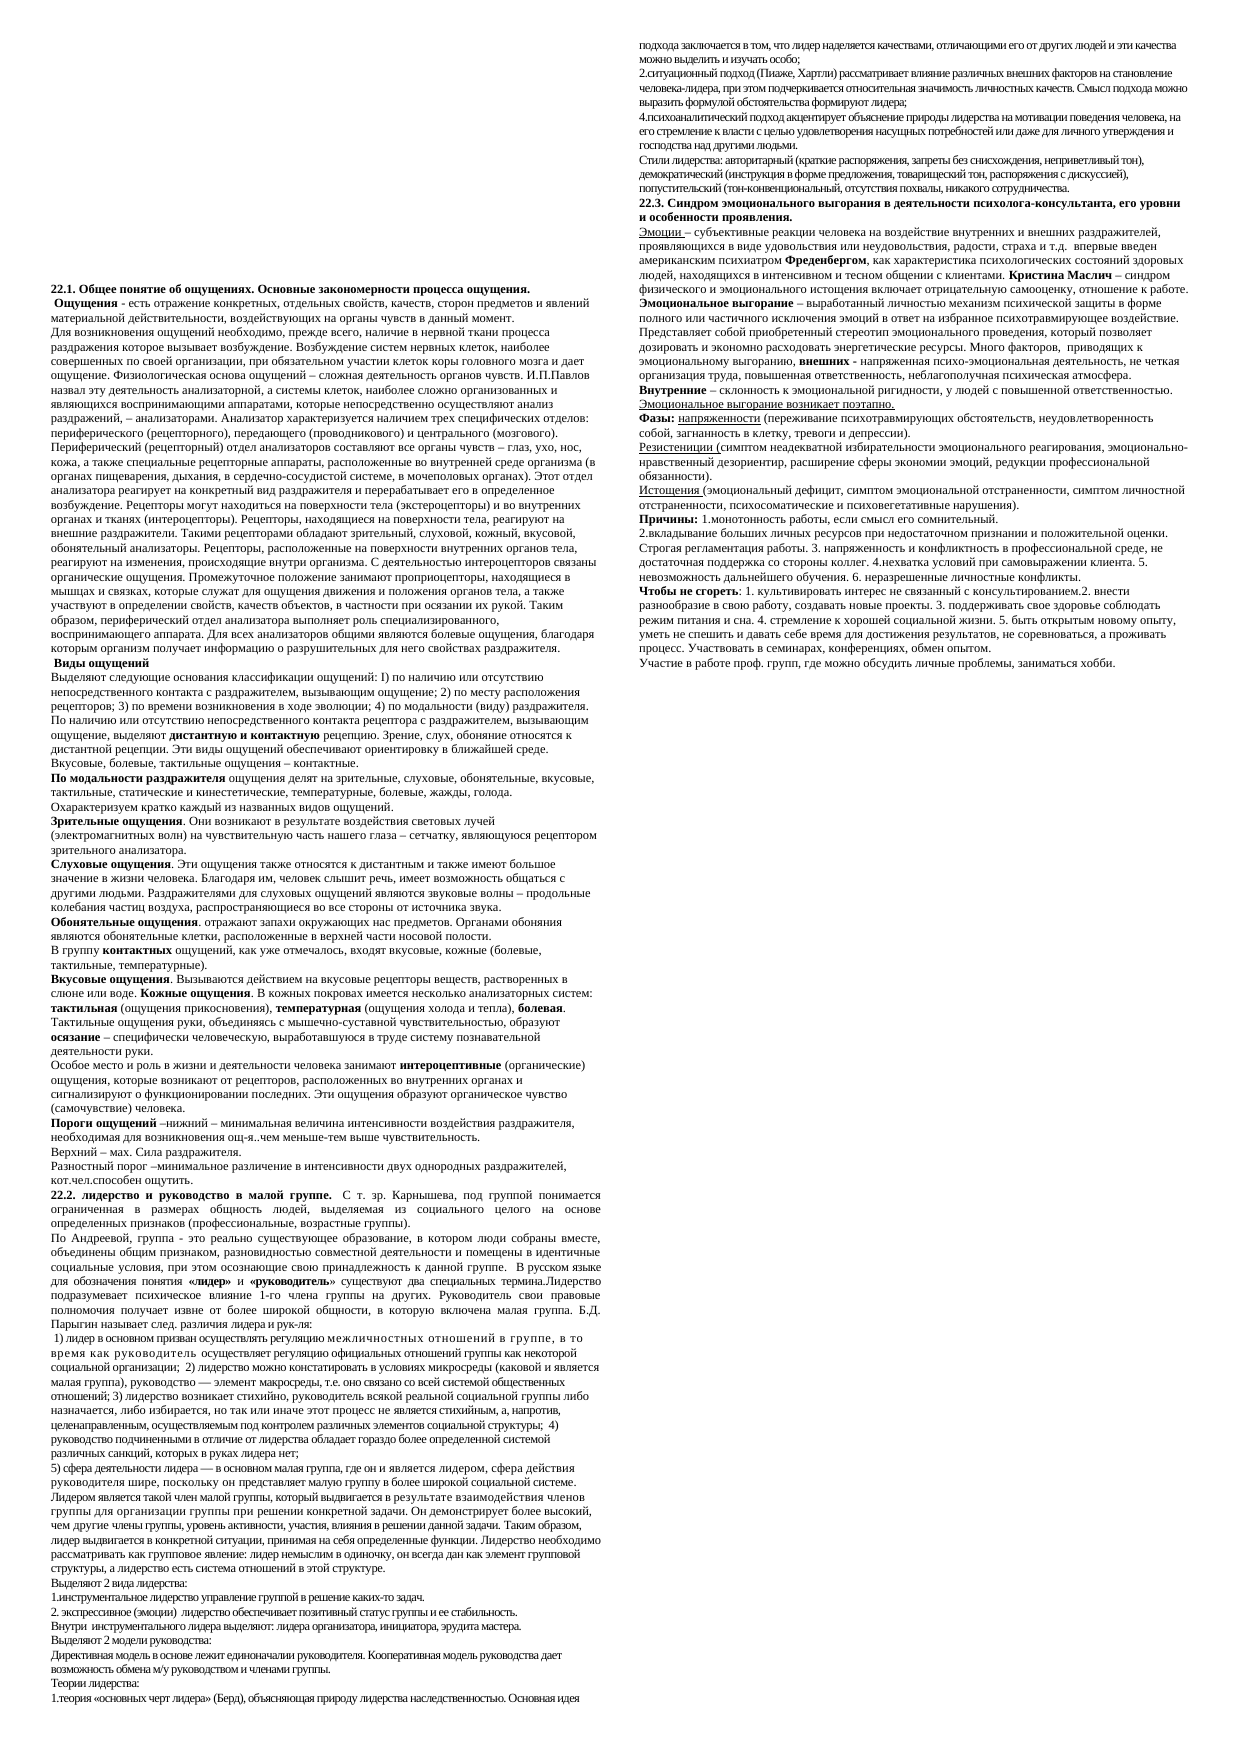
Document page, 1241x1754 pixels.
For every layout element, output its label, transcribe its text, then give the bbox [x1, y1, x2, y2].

text Выделяют 2 модели руководства: [51, 1633, 601, 1647]
subtitle Ощущения - есть отражение конкретных, отдельных свойств, качеств, сторон предметов и явлений материальной действительности, воздействующих на органы чувств в данный момент. [51, 296, 601, 325]
text Выделяют 2 вида лидерства: [51, 1576, 601, 1590]
text Стили лидерства: авторитарный (краткие распоряжения, запреты без снисхождения, неприветливый тон), демократический (инструкция в форме предложения, товарищеский тон, распоряжения с дискуссией), попустительский (тон-конвенциональный, отсутствия похвалы, никакого сотрудничества. [639, 152, 1190, 196]
text 2. экспрессивное (эмоции) лидерство обеспечивает позитивный статус группы и ее стабильность. [51, 1604, 601, 1619]
text Разностный порог –минимальное различение в интенсивности двух однородных раздражителей, кот.чел.способен ощутить. [51, 1159, 601, 1187]
text Охарактеризуем кратко каждый из названных видов ощущений. [51, 799, 601, 814]
text 1.инструментальное лидерство управление группой в решение каких-то задач. [51, 1590, 601, 1604]
text Истощения (эмоциональный дефицит, симптом эмоциональной отстраненности, симптом личностной отстраненности, психосоматические и психовегетативные нарушения). [639, 483, 1190, 512]
text 1.теория «основных черт лидера» (Берд), объясняющая природу лидерства наследственностью. Основная идея подхода заключается в том, что лидер наделяется качествами, отличающими его от других людей и эти качества можно выделить и изучать особо; [639, 37, 1190, 66]
text По Андреевой, группа - это реально существующее образование, в котором люди собраны вместе, объединены общим признаком, разновидностью совместной деятельности и помещены в идентичные социальные условия, при этом осознающие свою принадлежность к данной группе. В русском языке для обозначения понятия «лидер» и «руководитель» существуют два специальных термина.Лидерство подразумевает психическое влияние 1-го члена группы на других. Руководитель свои правовые полномочия получает извне от более широкой общности, в которую включена малая группа. Б.Д. Парыгин называет след. различия лидера и рук-ля: [51, 1231, 601, 1331]
text 22.3. Синдром эмоционального выгорания в деятельности психолога-консультанта, его уровни и особенности проявления. [639, 196, 1190, 224]
text Верхний – мах. Сила раздражителя. [51, 1144, 601, 1159]
text Эмоциональное выгорание возникает поэтапно. [639, 397, 1190, 411]
text 5) сфера деятельности лидера — в основном малая группа, где он и является лидером, сфера действия руководителя шире, поскольку он представляет малую группу в более широкой социальной системе. [51, 1461, 601, 1489]
text 22.2. лидерство и руководство в малой группе. С т. зр. Карнышева, под группой понимается ограниченная в размерах общность людей, выделяемая из социального целого на основе определенных признаков (профессиональные, возрастные группы). [51, 1187, 601, 1231]
text Вкусовые ощущения. Вызываются действием на вкусовые рецепторы веществ, растворенных в слюне или воде. Кожные ощущения. В кожных покровах имеется несколько анализаторных систем: тактильная (ощущения прикосновения), температурная (ощущения холода и тепла), болевая. Тактильные ощущения руки, объединяясь с мышечно-суставной чувствительностью, образуют осязание – специфически человеческую, выработавшуюся в труде систему познавательной деятельности руки. [51, 972, 601, 1058]
text Выделяют следующие основания классификации ощущений: I) по наличию или отсутствию непосредственного контакта с раздражителем, вызывающим ощущение; 2) по месту расположения рецепторов; 3) по времени возникновения в ходе эволюции; 4) по модальности (виду) раздражителя. [51, 670, 601, 713]
text Фазы: напряженности (переживание психотравмирующих обстоятельств, неудовлетворенность собой, загнанность в клетку, тревоги и депрессии). [639, 411, 1190, 440]
text Для возникновения ощущений необходимо, прежде всего, наличие в нервной ткани процесса раздражения которое вызывает возбуждение. Возбуждение систем нервных клеток, наиболее совершенных по своей организации, при обязательном участии клеток коры головного мозга и дает ощущение. Физиологическая основа ощущений – сложная деятельность органов чувств. И.П.Павлов назвал эту деятельность анализаторной, а системы клеток, наиболее сложно организованных и являющихся воспринимающими аппаратами, которые непосредственно осуществляют анализ раздражений, – анализаторами. Анализатор характеризуется наличием трех специфических отделов: периферического (рецепторного), передающего (проводникового) и центрального (мозгового). [51, 325, 601, 440]
text Теории лидерства: [51, 1676, 601, 1691]
text По модальности раздражителя ощущения делят на зрительные, слуховые, обонятельные, вкусовые, тактильные, статические и кинестетические, температурные, болевые, жажды, голода. [51, 771, 601, 799]
text 22.1. Общее понятие об ощущениях. Основные закономерности процесса ощущения. [51, 282, 601, 296]
text Чтобы не сгореть: 1. культивировать интерес не связанный с консультированием.2. внести разнообразие в свою работу, создавать новые проекты. 3. поддерживать свое здоровье соблюдать режим питания и сна. 4. стремление к хорошей социальной жизни. 5. быть открытым новому опыту, уметь не спешить и давать себе время для достижения результатов, не соревноваться, а проживать процесс. Участвовать в семинарах, конференциях, обмен опытом. [639, 584, 1190, 656]
text Эмоции – субъективные реакции человека на воздействие внутренних и внешних раздражителей, проявляющихся в виде удовольствия или неудовольствия, радости, страха и т.д. впервые введен американским психиатром Фреденбергом, как характеристика психологических состояний здоровых людей, находящихся в интенсивном и тесном общении с клиентами. Кристина Маслич – синдром физического и эмоционального истощения включает отрицательную самооценку, отношение к работе. Эмоциональное выгорание – выработанный личностью механизм психической защиты в форме полного или частичного исключения эмоций в ответ на избранное психотравмирующее воздействие. Представляет собой приобретенный стереотип эмоционального проведения, который позволяет дозировать и экономно расходовать энергетические ресурсы. Много факторов, приводящих к эмоциональному выгоранию, внешних - напряженная психо-эмоциональная деятельность, не четкая организация труда, повышенная ответственность, неблагополучная психическая атмосфера. Внутренние – склонность к эмоциональной ригидности, у людей с повышенной ответственностью. [639, 224, 1190, 397]
text 2.вкладывание больших личных ресурсов при недостаточном признании и положительной оценки. Строгая регламентация работы. 3. напряженность и конфликтность в профессиональной среде, не достаточная поддержка со стороны коллег. 4.нехватка условий при самовыражении клиента. 5. невозможность дальнейшего обучения. 6. неразрешенные личностные конфликты. [639, 526, 1190, 584]
text Пороги ощущений –нижний – минимальная величина интенсивности воздействия раздражителя, необходимая для возникновения ощ-я..чем меньше-тем выше чувствительность. [51, 1116, 601, 1144]
text По наличию или отсутствию непосредственного контакта рецептора с раздражителем, вызывающим ощущение, выделяют дистантную и контактную рецепцию. Зрение, слух, обоняние относятся к дистантной рецепции. Эти виды ощущений обеспечивают ориентировку в ближайшей среде. Вкусовые, болевые, тактильные ощущения – контактные. [51, 713, 601, 771]
text 2.ситуационный подход (Пиаже, Хартли) рассматривает влияние различных внешних факторов на становление человека-лидера, при этом подчеркивается относительная значимость личностных качеств. Смысл подхода можно выразить формулой обстоятельства формируют лидера; [639, 66, 1190, 109]
text Резистениции (симптом неадекватной избирательности эмоционального реагирования, эмоционально-нравственный дезориентир, расширение сферы экономии эмоций, редукции профессиональной обязанности). [639, 440, 1190, 483]
text Обонятельные ощущения. отражают запахи окружающих нас предметов. Органами обоняния являются обонятельные клетки, расположенные в верхней части носовой полости. [51, 914, 601, 943]
text Зрительные ощущения. Они возникают в результате воздействия световых лучей (электромагнитных волн) на чувствительную часть нашего глаза – сетчатку, являющуюся рецептором зрительного анализатора. [51, 814, 601, 857]
text 4.психоаналитический подход акцентирует объяснение природы лидерства на мотивации поведения человека, на его стремление к власти с целью удовлетворения насущных потребностей или даже для личного утверждения и господства над другими людьми. [639, 109, 1190, 152]
text В группу контактных ощущений, как уже отмечалось, входят вкусовые, кожные (болевые, тактильные, температурные). [51, 943, 601, 972]
subtitle Виды ощущений [51, 656, 601, 670]
text Внутри инструментального лидера выделяют: лидера организатора, инициатора, эрудита мастера. [51, 1619, 601, 1633]
text Причины: 1.монотонность работы, если смысл его сомнительный. [639, 512, 1190, 526]
text Периферический (рецепторный) отдел анализаторов составляют все органы чувств – глаз, ухо, нос, кожа, а также специальные рецепторные аппараты, расположенные во внутренней среде организма (в органах пищеварения, дыхания, в сердечно-сосудистой системе, в мочеполовых органах). Этот отдел анализатора реагирует на конкретный вид раздражителя и перерабатывает его в определенное возбуждение. Рецепторы могут находиться на поверхности тела (экстероцепторы) и во внутренних органах и тканях (интероцепторы). Рецепторы, находящиеся на поверхности тела, реагируют на внешние раздражители. Такими рецепторами обладают зрительный, слуховой, кожный, вкусовой, обонятельный анализаторы. Рецепторы, расположенные на поверхности внутренних органов тела, реагируют на изменения, происходящие внутри организма. С деятельностью интероцепторов связаны органические ощущения. Промежуточное положение занимают проприоцепторы, находящиеся в мышцах и связках, которые служат для ощущения движения и положения органов тела, а также участвуют в определении свойств, качеств объектов, в частности при осязании их рукой. Таким образом, периферический отдел анализатора выполняет роль специализированного, воспринимающего аппарата. Для всех анализаторов общими являются болевые ощущения, благодаря которым организм получает информацию о разрушительных для него свойствах раздражителя. [51, 440, 601, 656]
text 1) лидер в основном призван осуществлять регуляцию межличностных отношений в группе, в то время как руководитель осуществляет регуляцию официальных отношений группы как некоторой социальной организации; 2) лидерство можно констатировать в условиях микросреды (каковой и является малая группа), руководство — элемент макросреды, т.е. оно связано со всей системой общественных отношений; 3) лидерство возникает стихийно, руководитель всякой реальной социальной группы либо назначается, либо избирается, но так или иначе этот процесс не является стихийным, а, напротив, целенаправленным, осуществляемым под контролем различных элементов социальной структуры; 4) руководство подчиненными в отличие от лидерства обладает гораздо более определенной системой различных санкций, которых в руках лидера нет; [51, 1331, 601, 1461]
text Особое место и роль в жизни и деятельности человека занимают интероцептивные (органические) ощущения, которые возникают от рецепторов, расположенных во внутренних органах и сигнализируют о функционировании последних. Эти ощущения образуют органическое чувство (самочувствие) человека. [51, 1058, 601, 1116]
text Участие в работе проф. групп, где можно обсудить личные проблемы, заниматься хобби. [639, 656, 1190, 670]
text Слуховые ощущения. Эти ощущения также относятся к дистантным и также имеют большое значение в жизни человека. Благодаря им, человек слышит речь, имеет возможность общаться с другими людьми. Раздражителями для слуховых ощущений являются звуковые волны – продольные колебания частиц воздуха, распространяющиеся во все стороны от источника звука. [51, 857, 601, 914]
text Директивная модель в основе лежит единоначалии руководителя. Кооперативная модель руководства дает возможность обмена м/у руководством и членами группы. [51, 1647, 601, 1676]
text Лидером является такой член малой группы, который выдвигается в результате взаимодействия членов группы для организации группы при решении конкретной задачи. Он демонстрирует более высокий, чем другие члены группы, уровень активности, участия, влияния в решении данной задачи. Таким образом, лидер выдвигается в конкретной ситуации, принимая на себя определенные функции. Лидерство необходимо рассматривать как групповое явление: лидер немыслим в одиночку, он всегда дан как элемент групповой структуры, а лидерство есть система отношений в этой структуре. [51, 1489, 601, 1576]
